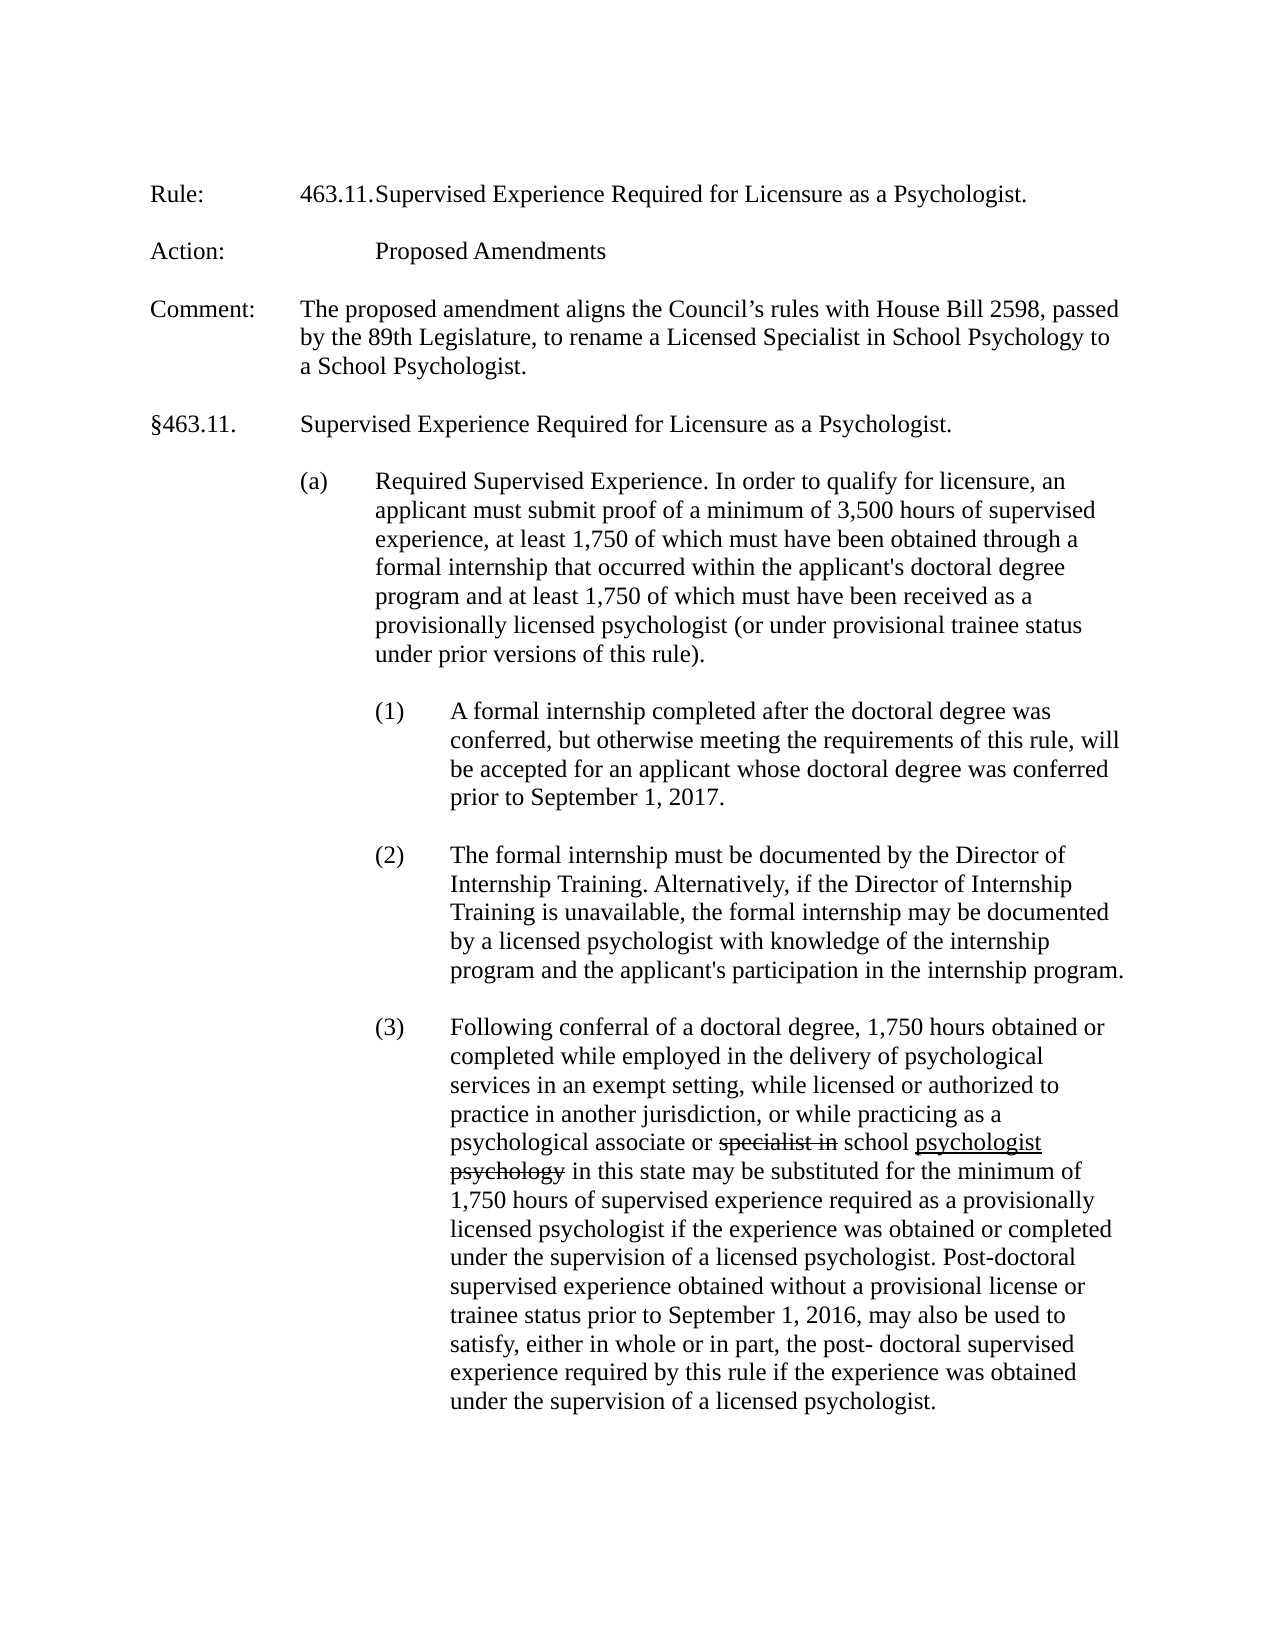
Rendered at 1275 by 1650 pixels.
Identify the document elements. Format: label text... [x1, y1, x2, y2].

text (a) Required Supervised Experience. In order to qualify for licensure, an applicant must submit proof of a minimum of 3,500 hours of supervised experience, at least 1,750 of which must have been obtained through a formal internship that occurred within the applicant's doctoral degree program and at least 1,750 of which must have been received as a provisionally licensed psychologist (or under provisional trainee status under prior versions of this rule). [300, 466, 1125, 667]
text Comment: The proposed amendment aligns the Council’s rules with House Bill 2598, passed by the 89th Legislature, to rename a Licensed Specialist in School Psychology to a School Psychologist. [150, 294, 1125, 380]
text (2) The formal internship must be documented by the Director of Internship Training. Alternatively, if the Director of Internship Training is unavailable, the formal internship may be documented by a licensed psychologist with knowledge of the internship program and the applicant's participation in the internship program. [375, 840, 1125, 984]
text (1) A formal internship completed after the doctoral degree was conferred, but otherwise meeting the requirements of this rule, will be accepted for an applicant whose doctoral degree was conferred prior to September 1, 2017. [375, 696, 1125, 811]
text §463.11. Supervised Experience Required for Licensure as a Psychologist. [150, 409, 1125, 437]
text Rule: 463.11. Supervised Experience Required for Licensure as a Psychologist. [150, 179, 1125, 207]
text Action: Proposed Amendments [150, 236, 1125, 265]
text (3) Following conferral of a doctoral degree, 1,750 hours obtained or completed while employed in the delivery of psychological services in an exempt setting, while licensed or authorized to practice in another jurisdiction, or while practicing as a psychological associate or specialist in school psychologist psychology in this state may be substituted for the minimum of 1,750 hours of supervised experience required as a provisionally licensed psychologist if the experience was obtained or completed under the supervision of a licensed psychologist. Post-doctoral supervised experience obtained without a provisional license or trainee status prior to September 1, 2016, may also be used to satisfy, either in whole or in part, the post- doctoral supervised experience required by this rule if the experience was obtained under the supervision of a licensed psychologist. [375, 1012, 1125, 1415]
